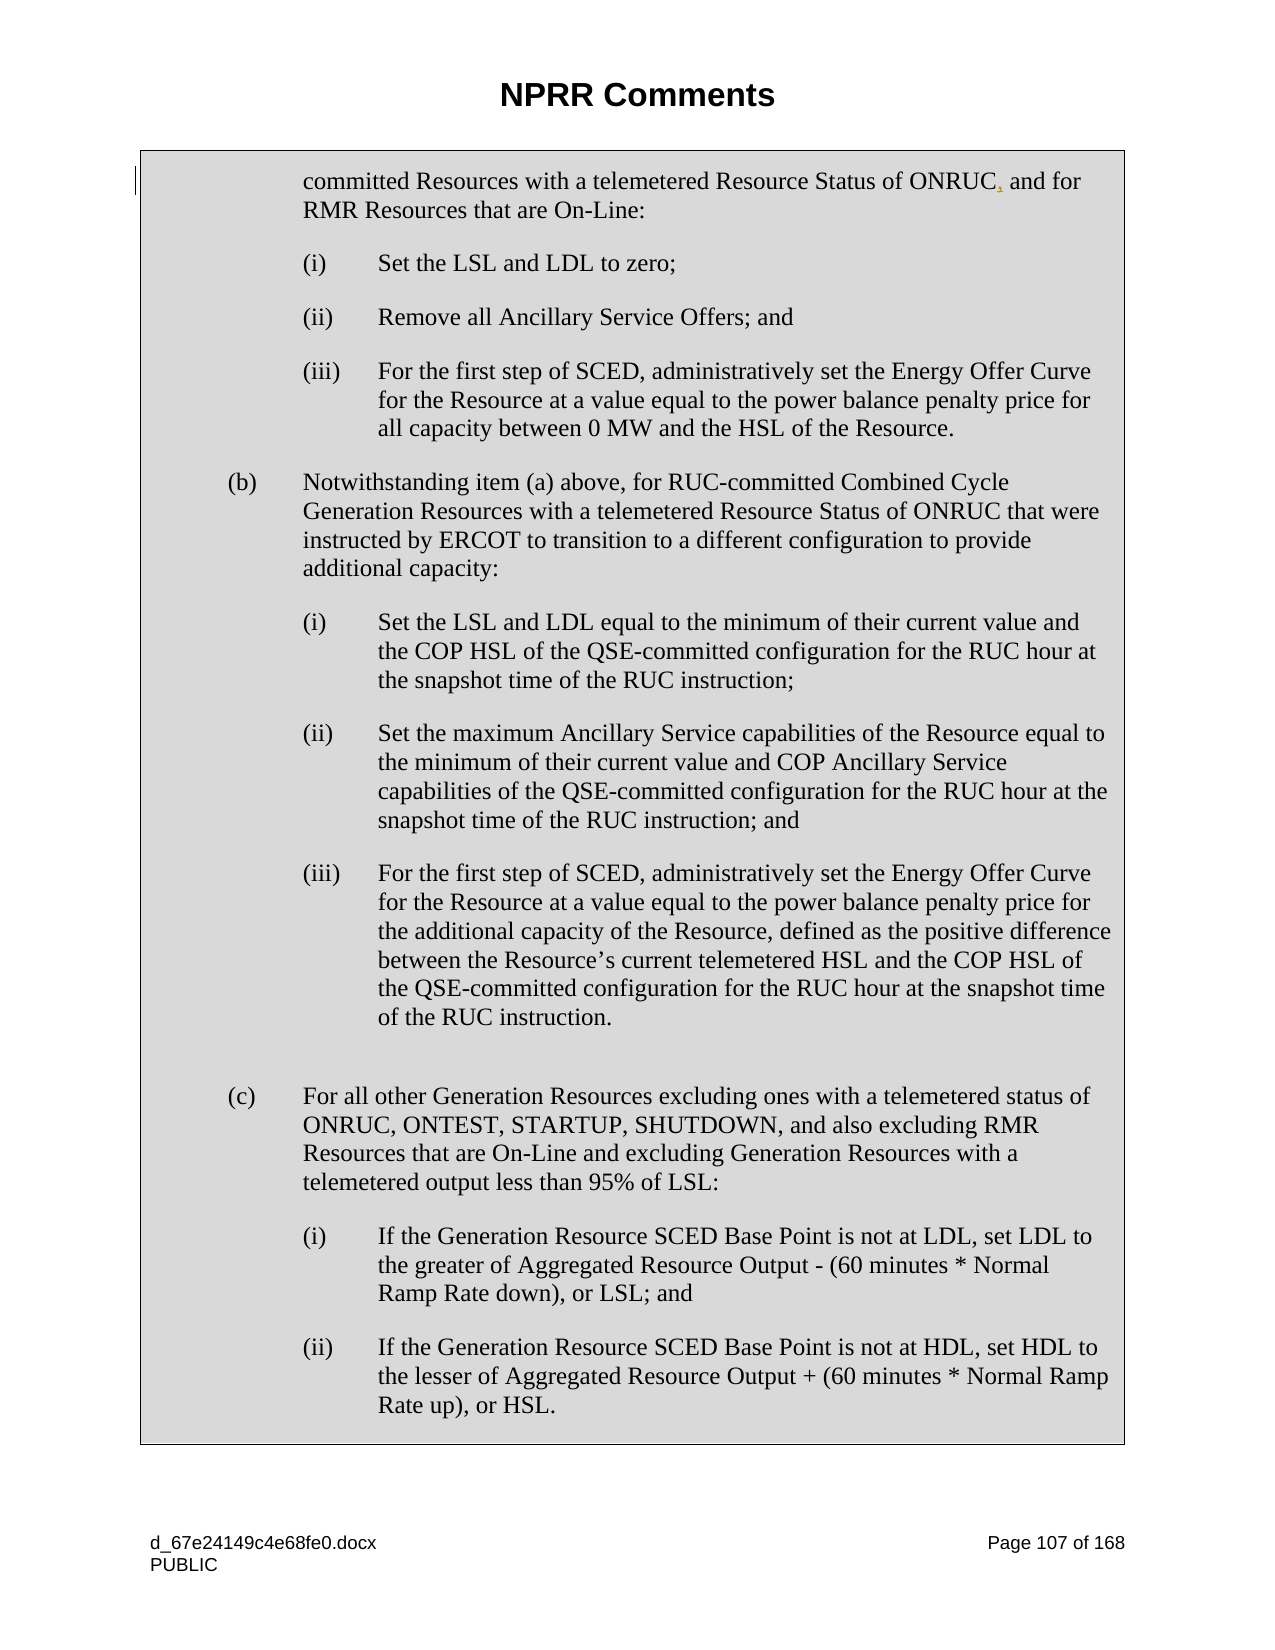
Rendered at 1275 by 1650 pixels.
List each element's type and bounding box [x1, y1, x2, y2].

table_header [141, 151, 1124, 1443]
